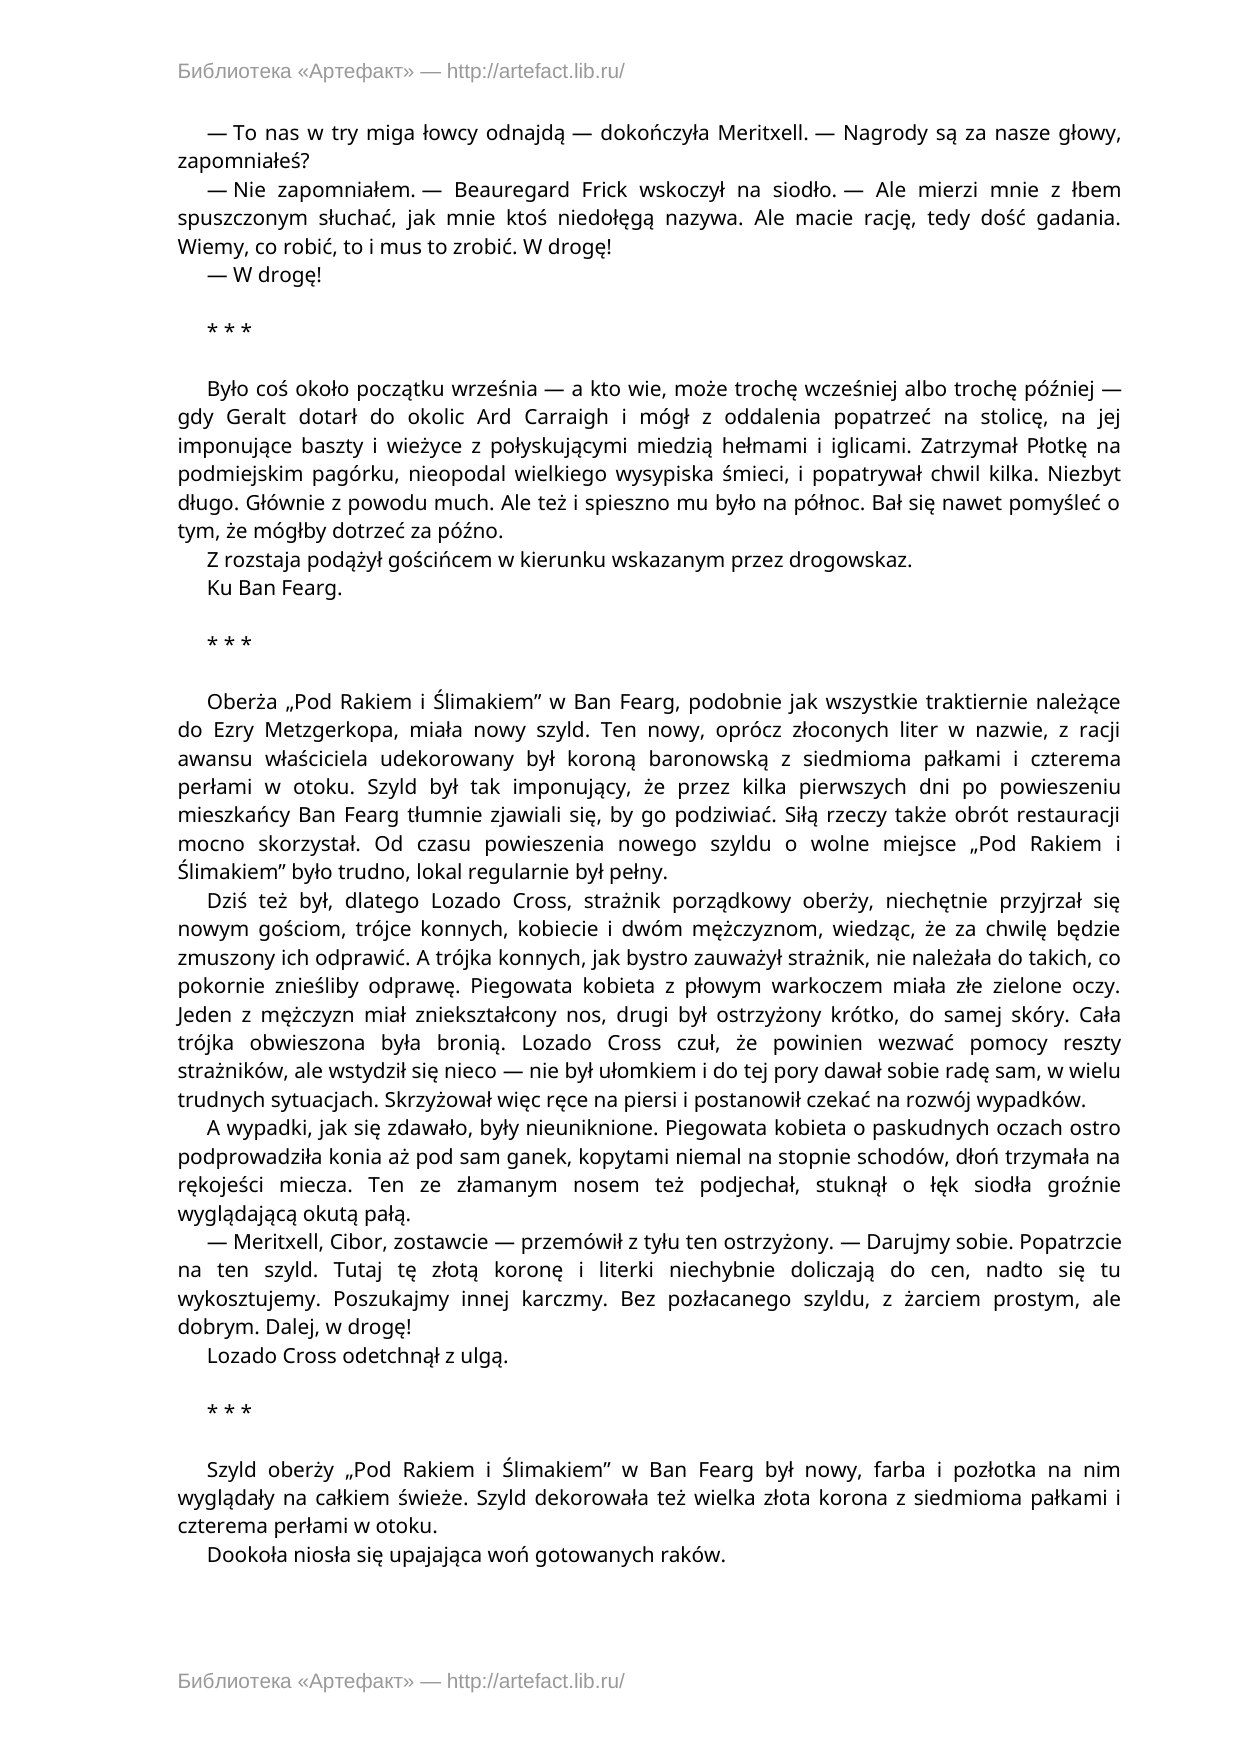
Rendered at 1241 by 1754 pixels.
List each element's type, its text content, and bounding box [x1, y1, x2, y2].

text — Nie zapomniałem. — Beauregard Frick wskoczył na siodło. — Ale mierzi mnie z łbem spuszczonym słuchać, jak mnie ktoś niedołęgą nazywa. Ale macie rację, tedy dość gadania. Wiemy, co robić, to i mus to zrobić. W drogę! [177, 175, 1122, 260]
text Dookoła niosła się upajająca woń gotowanych raków. [177, 1540, 1122, 1568]
text — W drogę! [177, 260, 1122, 289]
text Ku Ban Fearg. [177, 573, 1122, 602]
text Oberża „Pod Rakiem i Ślimakiem” w Ban Fearg, podobnie jak wszystkie traktiernie należące do Ezry Metzgerkopa, miała nowy szyld. Ten nowy, oprócz złoconych liter w nazwie, z racji awansu właściciela udekorowany był koroną baronowską z siedmioma pałkami i czterema perłami w otoku. Szyld był tak imponujący, że przez kilka pierwszych dni po powieszeniu mieszkańcy Ban Fearg tłumnie zjawiali się, by go podziwiać. Siłą rzeczy także obrót restauracji mocno skorzystał. Od czasu powieszenia nowego szyldu o wolne miejsce „Pod Rakiem i Ślimakiem” było trudno, lokal regularnie był pełny. [177, 687, 1122, 886]
text * * * [177, 630, 1122, 658]
text * * * [177, 1398, 1122, 1426]
text — Meritxell, Cibor, zostawcie — przemówił z tyłu ten ostrzyżony. — Darujmy sobie. Popatrzcie na ten szyld. Tutaj tę złotą koronę i literki niechybnie doliczają do cen, nadto się tu wykosztujemy. Poszukajmy innej karczmy. Bez pozłacanego szyldu, z żarciem prostym, ale dobrym. Dalej, w drogę! [177, 1227, 1122, 1341]
text Lozado Cross odetchnął z ulgą. [177, 1341, 1122, 1369]
text Dziś też był, dlatego Lozado Cross, strażnik porządkowy oberży, niechętnie przyjrzał się nowym gościom, trójce konnych, kobiecie i dwóm mężczyznom, wiedząc, że za chwilę będzie zmuszony ich odprawić. A trójka konnych, jak bystro zauważył strażnik, nie należała do takich, co pokornie znieśliby odprawę. Piegowata kobieta z płowym warkoczem miała złe zielone oczy. Jeden z mężczyzn miał zniekształcony nos, drugi był ostrzyżony krótko, do samej skóry. Cała trójka obwieszona była bronią. Lozado Cross czuł, że powinien wezwać pomocy reszty strażników, ale wstydził się nieco — nie był ułomkiem i do tej pory dawał sobie radę sam, w wielu trudnych sytuacjach. Skrzyżował więc ręce na piersi i postanowił czekać na rozwój wypadków. [177, 886, 1122, 1113]
text A wypadki, jak się zdawało, były nieuniknione. Piegowata kobieta o paskudnych oczach ostro podprowadziła konia aż pod sam ganek, kopytami niemal na stopnie schodów, dłoń trzymała na rękojeści miecza. Ten ze złamanym nosem też podjechał, stuknął o łęk siodła groźnie wyglądającą okutą pałą. [177, 1113, 1122, 1227]
text Szyld oberży „Pod Rakiem i Ślimakiem” w Ban Fearg był nowy, farba i pozłotka na nim wyglądały na całkiem świeże. Szyld dekorowała też wielka złota korona z siedmioma pałkami i czterema perłami w otoku. [177, 1455, 1122, 1540]
text * * * [177, 317, 1122, 346]
text Z rozstaja podążył gościńcem w kierunku wskazanym przez drogowskaz. [177, 545, 1122, 573]
text — To nas w try miga łowcy odnajdą — dokończyła Meritxell. — Nagrody są za nasze głowy, zapomniałeś? [177, 118, 1122, 175]
text Było coś około początku września — a kto wie, może trochę wcześniej albo trochę później — gdy Geralt dotarł do okolic Ard Carraigh i mógł z oddalenia popatrzeć na stolicę, na jej imponujące baszty i wieżyce z połyskującymi miedzią hełmami i iglicami. Zatrzymał Płotkę na podmiejskim pagórku, nieopodal wielkiego wysypiska śmieci, i popatrywał chwil kilka. Niezbyt długo. Głównie z powodu much. Ale też i spieszno mu było na północ. Bał się nawet pomyśleć o tym, że mógłby dotrzeć za późno. [177, 374, 1122, 545]
